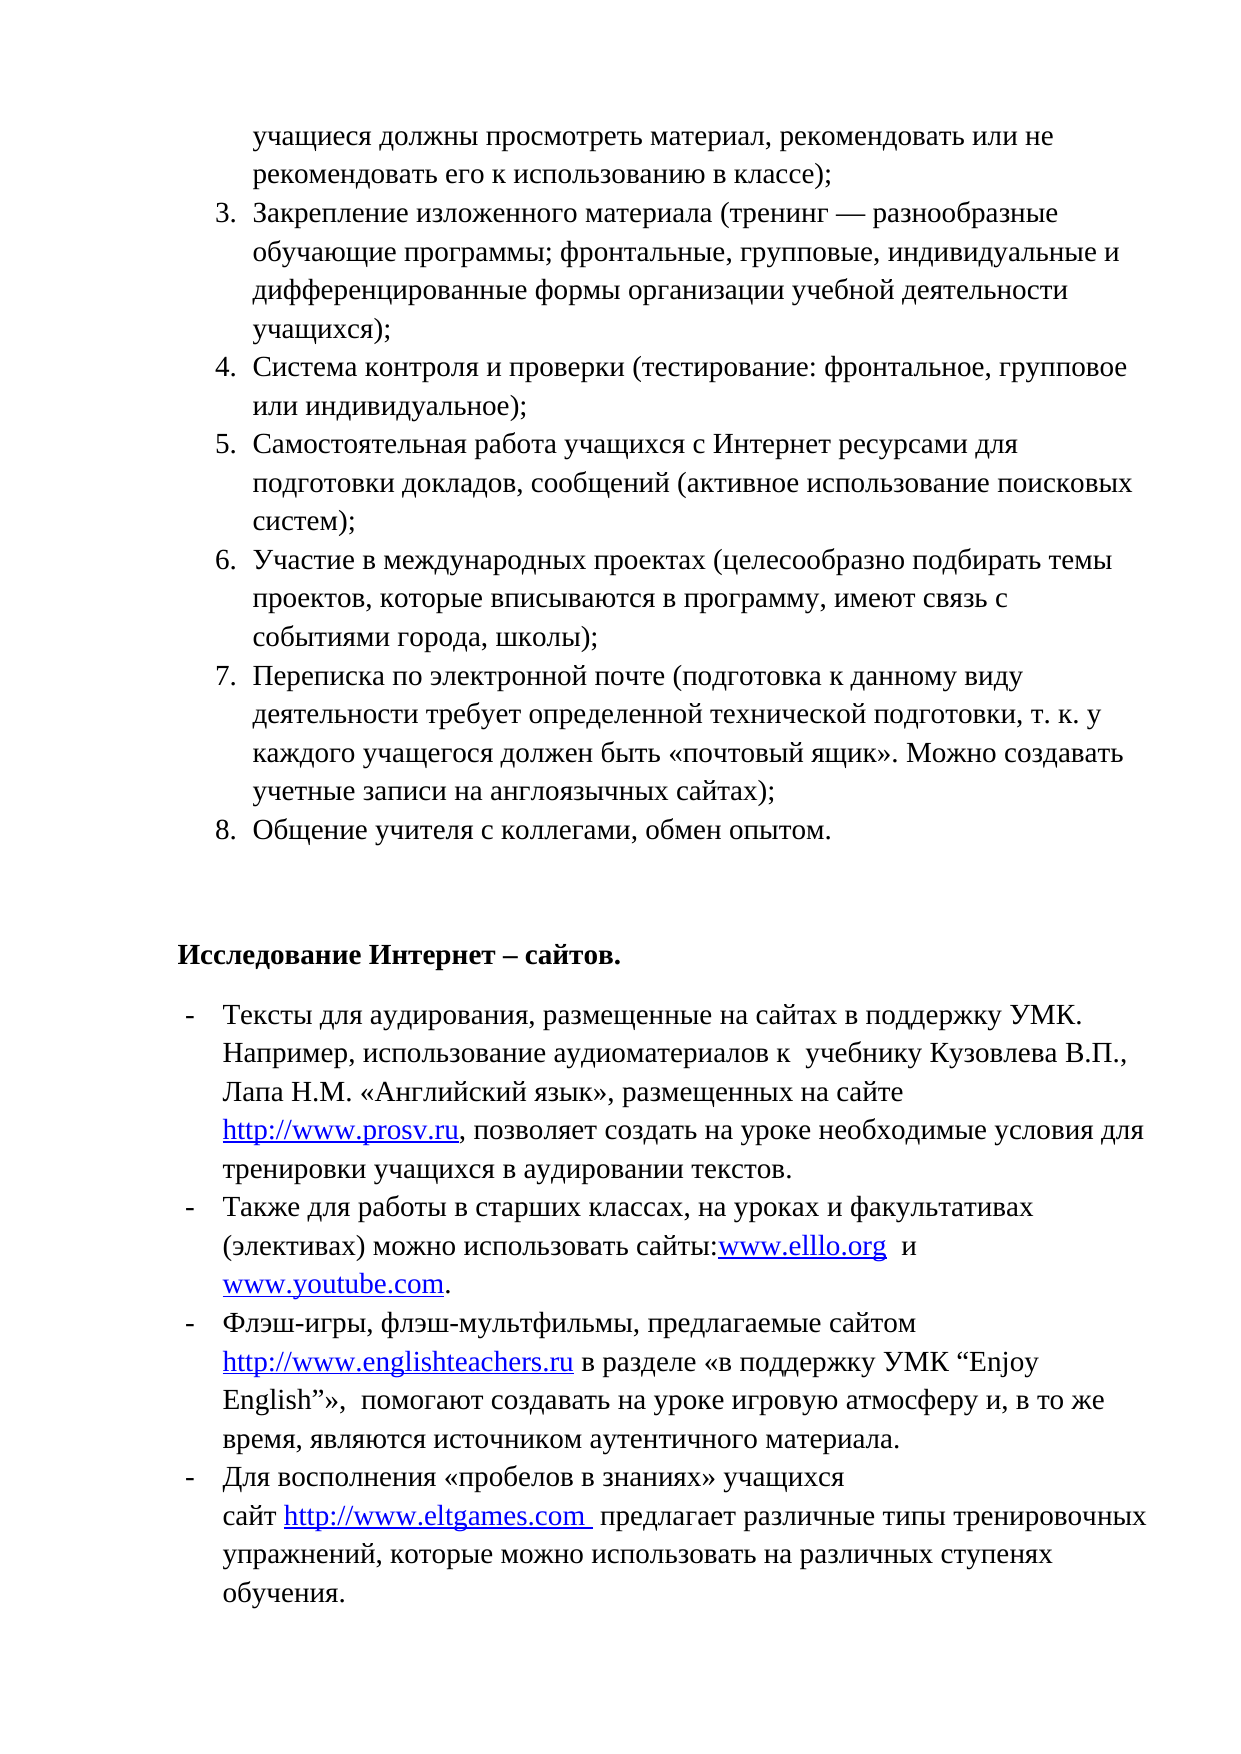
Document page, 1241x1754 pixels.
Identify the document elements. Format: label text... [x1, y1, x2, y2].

list Участие в международных проектах (целесообразно подбирать темы проектов, которые вписываются в программу, имеют связь с событиями города, школы); [215, 542, 1152, 653]
list Закрепление изложенного материала (тренинг — разнообразные обучающие программы; фронтальные, групповые, индивидуальные и дифференцированные формы организации учебной деятельности учащихся); [215, 195, 1152, 344]
list Общение учителя с коллегами, обмен опытом. [215, 812, 1152, 845]
list Для восполнения «пробелов в знаниях» учащихся сайт http://www.eltgames.com предлагает различные типы тренировочных упражнений, которые можно использовать на различных ступенях обучения. [185, 1459, 1152, 1608]
list Система контроля и проверки (тестирование: фронтальное, групповое или индивидуальное); [215, 349, 1152, 421]
list Самостоятельная работа учащихся с Интернет ресурсами для подготовки докладов, сообщений (активное использование поисковых систем); [215, 426, 1152, 537]
list Тексты для аудирования, размещенные на сайтах в поддержку УМК. Например, использование аудиоматериалов к учебнику Кузовлева В.П., Лапа Н.М. «Английский язык», размещенных на сайте http://www.prosv.ru, позволяет создать на уроке необходимые условия для тренировки учащихся в аудировании текстов. [185, 997, 1152, 1184]
list Переписка по электронной почте (подготовка к данному виду деятельности требует определенной технической подготовки, т. к. у каждого учащегося должен быть «почтовый ящик». Можно создавать учетные записи на англоязычных сайтах); [215, 658, 1152, 807]
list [215, 118, 1152, 190]
list Флэш-игры, флэш-мультфильмы, предлагаемые сайтом http://www.englishteachers.ru в разделе «в поддержку УМК “Enjoy English”», помогают создавать на уроке игровую атмосферу и, в то же время, являются источником аутентичного материала. [185, 1305, 1152, 1454]
text Исследование Интернет – сайтов. [177, 937, 1152, 971]
list Также для работы в старших классах, на уроках и факультативах (элективах) можно использовать сайты:www.elllo.org и www.youtube.com. [185, 1189, 1152, 1300]
